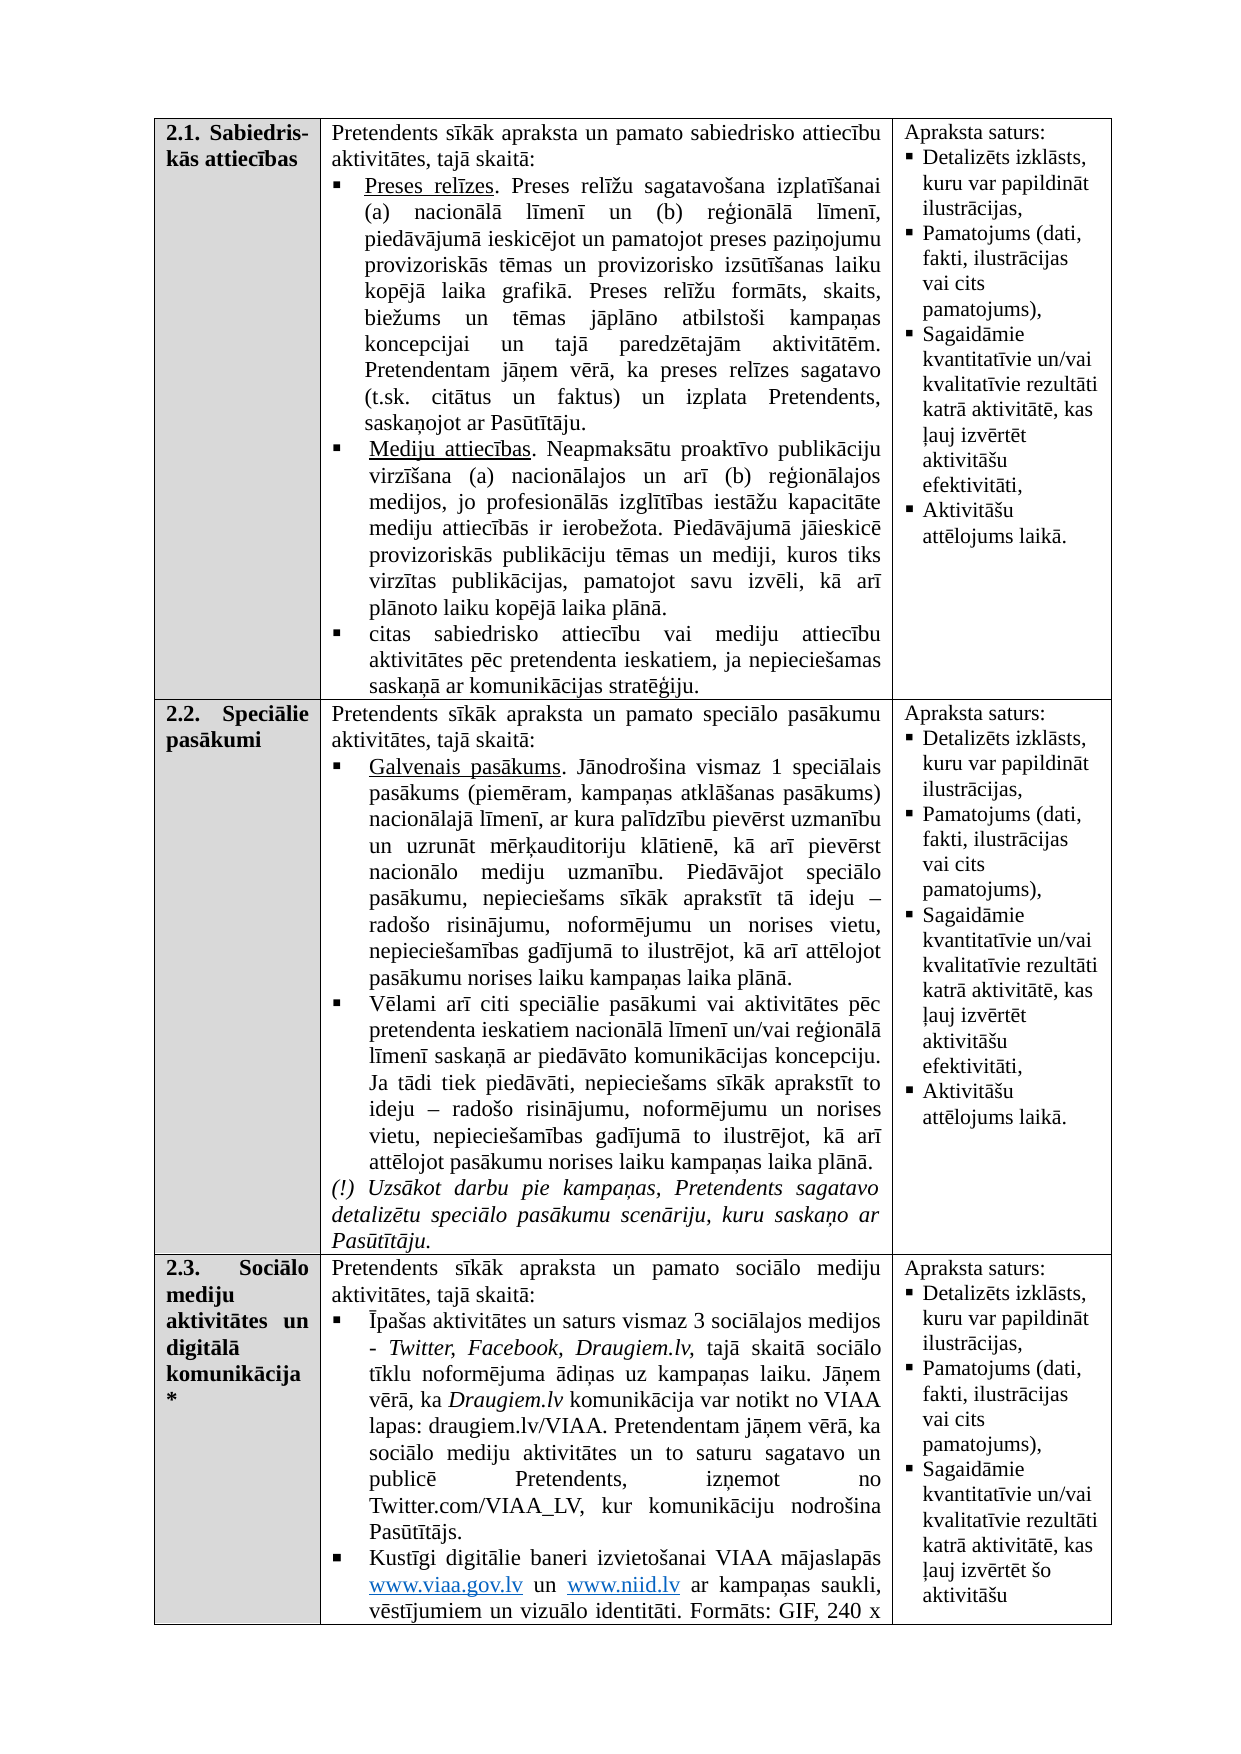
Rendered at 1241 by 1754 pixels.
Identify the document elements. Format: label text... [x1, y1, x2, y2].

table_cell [321, 1255, 892, 1623]
table_cell 2.2. Speciālie pasākumi [155, 700, 320, 1253]
table_cell 2.1. Sabiedris-kās attiecības [155, 119, 320, 699]
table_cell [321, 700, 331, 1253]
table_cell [155, 1255, 320, 1623]
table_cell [893, 1255, 1111, 1623]
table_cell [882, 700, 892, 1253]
table_cell Pretendents sīkāk apraksta un pamato sabiedrisko attiecību aktivitātes, tajā skaitā: Preses relīzes. Preses relīžu sagatavošana izplatīšanai (a) nacionālā līmenī un (b) reģionālā līmenī, piedāvājumā ieskicējot un pamatojot preses paziņojumu provizoriskās tēmas un provizorisko izsūtīšanas laiku kopējā laika grafikā. Preses relīžu formāts, skaits, biežums un tēmas jāplāno atbilstoši kampaņas koncepcijai un tajā paredzētajām aktivitātēm. Pretendentam jāņem vērā, ka preses relīzes sagatavo (t.sk. citātus un faktus) un izplata Pretendents, saskaņojot ar Pasūtītāju. Mediju attiecības. Neapmaksātu proaktīvo publikāciju virzīšana (a) nacionālajos un arī (b) reģionālajos medijos, jo profesionālās izglītības iestāžu kapacitāte mediju attiecībās ir ierobežota. Piedāvājumā jāieskicē provizoriskās publikāciju tēmas un mediji, kuros tiks virzītas publikācijas, pamatojot savu izvēli, kā arī plānoto laiku kopējā laika plānā. citas sabiedrisko attiecību vai mediju attiecību aktivitātes pēc pretendenta ieskatiem, ja nepieciešamas saskaņā ar komunikācijas stratēģiju. [321, 119, 892, 699]
